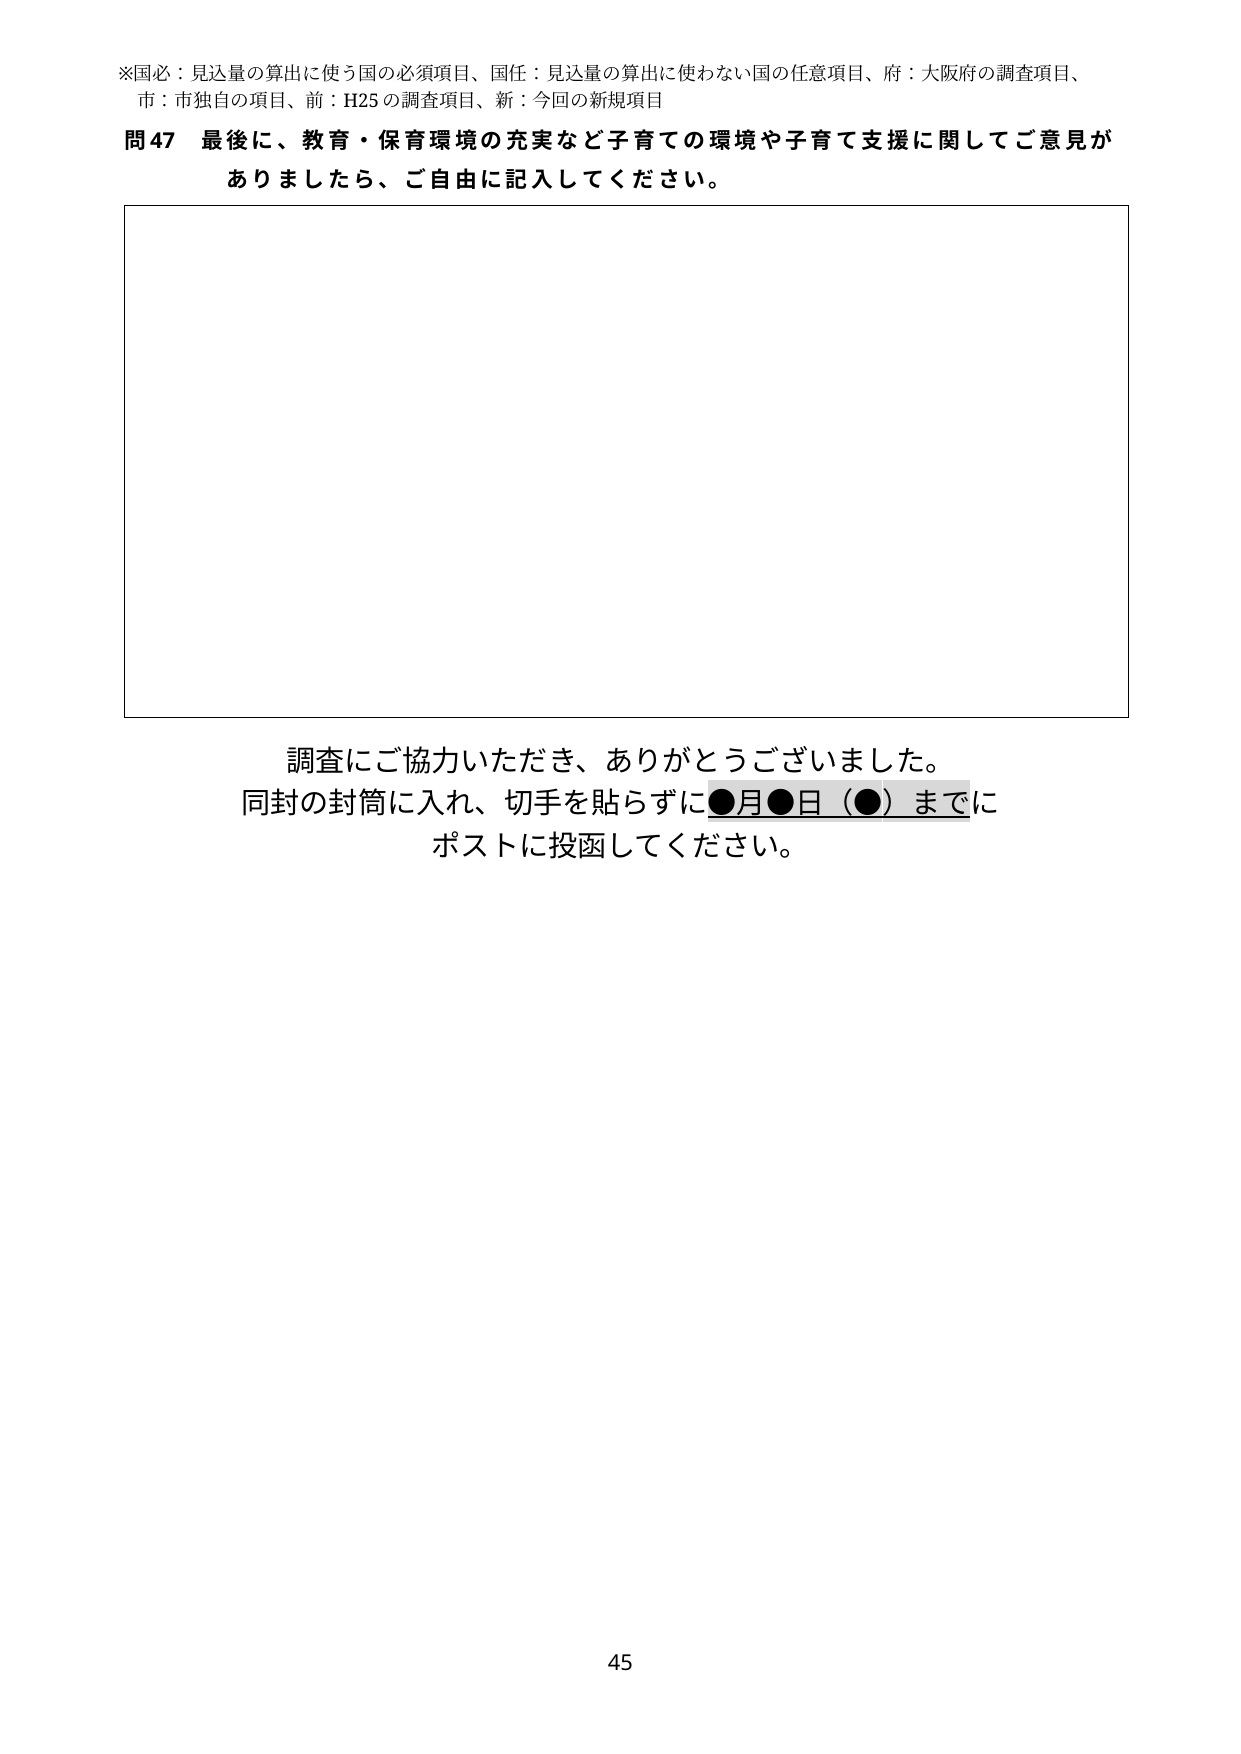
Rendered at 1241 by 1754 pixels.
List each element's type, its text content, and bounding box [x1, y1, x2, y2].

text ポストに投函してください。 [124, 822, 1116, 864]
table_header [125, 206, 1128, 717]
text 同封の封筒に入れ、切手を貼らずに●月●日（●）までに [124, 780, 708, 822]
subtitle 問47 最後に、教育・保育環境の充実など子育ての環境や子育て支援に関してご意見がありましたら、ご自由に記入してください。 [124, 119, 1116, 197]
text 同封の封筒に入れ、切手を貼らずに●月●日（●）までに [970, 780, 1116, 822]
text 調査にご協力いただき、ありがとうございました。 [124, 738, 1116, 780]
